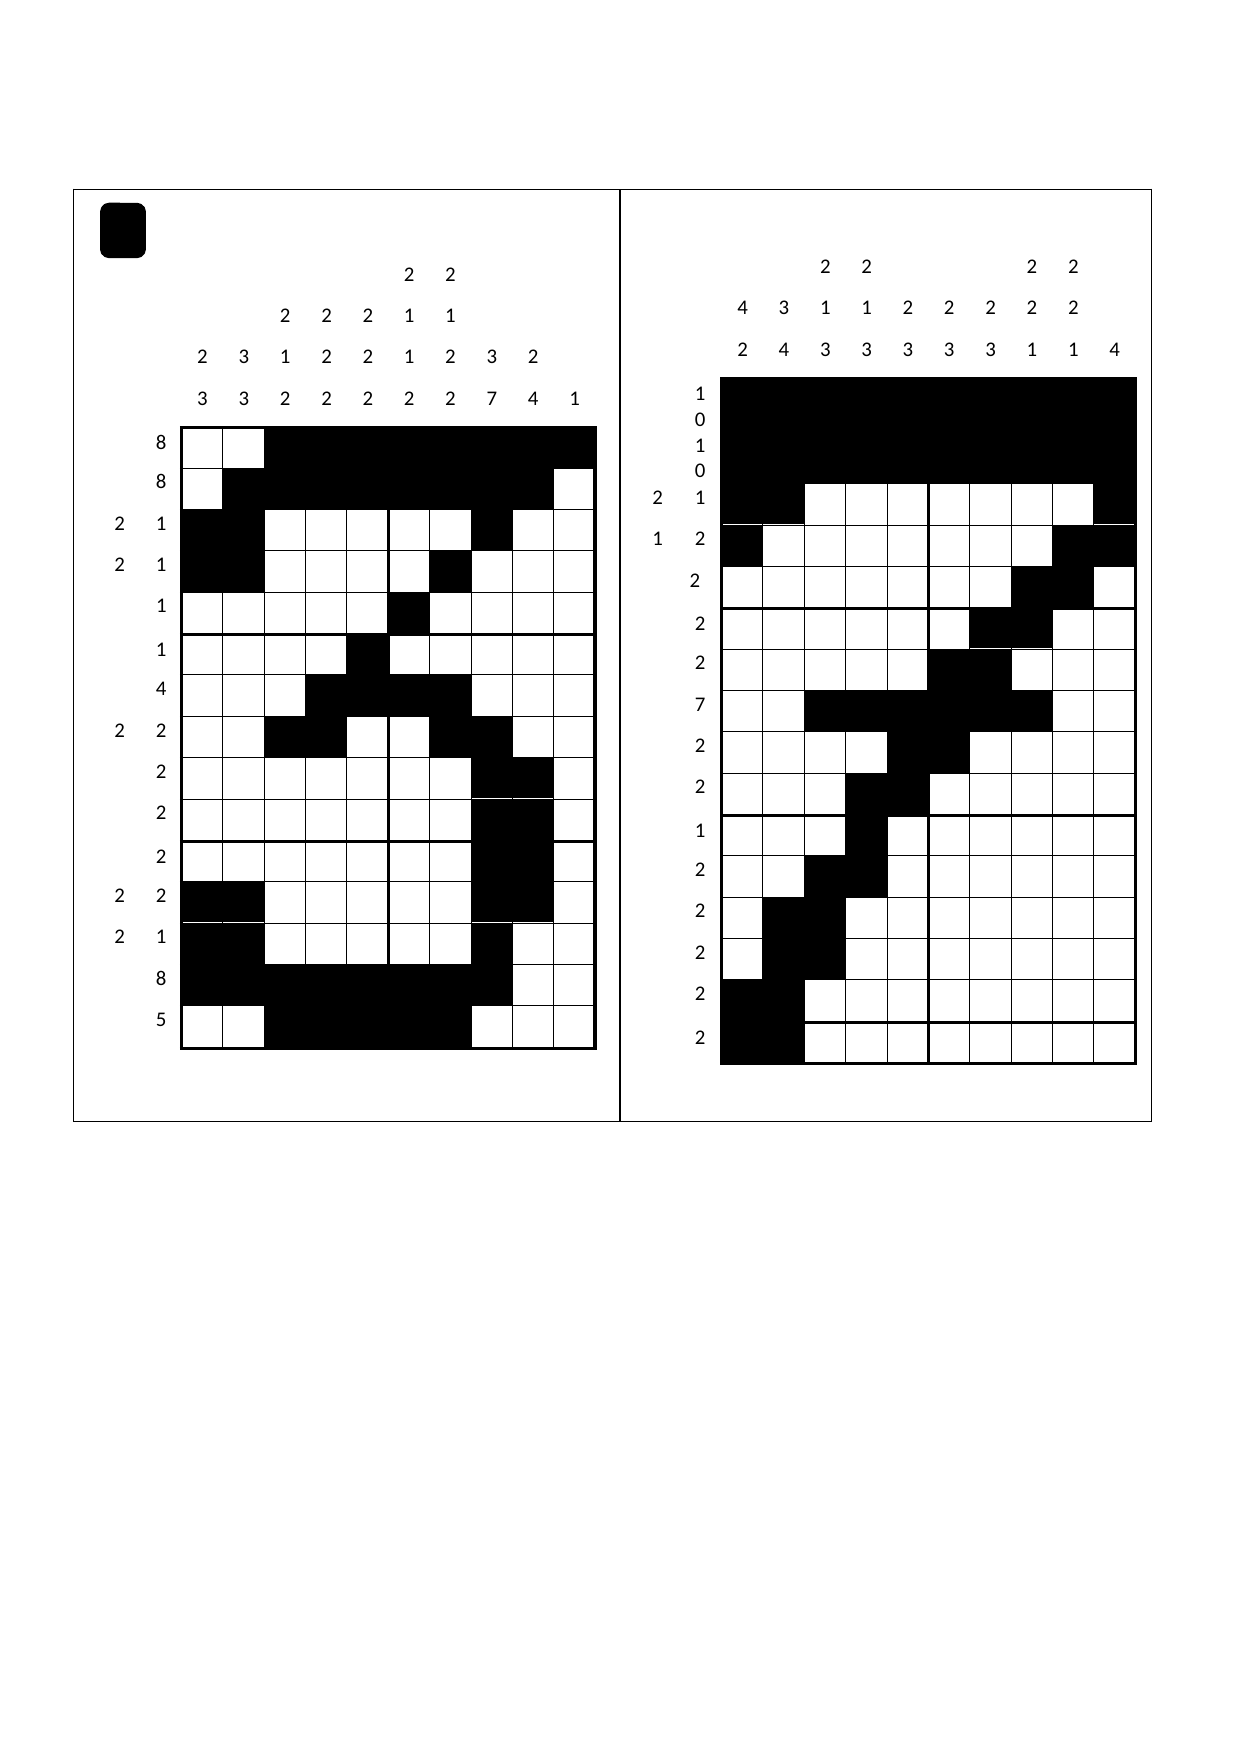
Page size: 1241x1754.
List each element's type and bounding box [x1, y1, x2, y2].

table_header [74, 190, 619, 1121]
table_header [621, 190, 1151, 1121]
